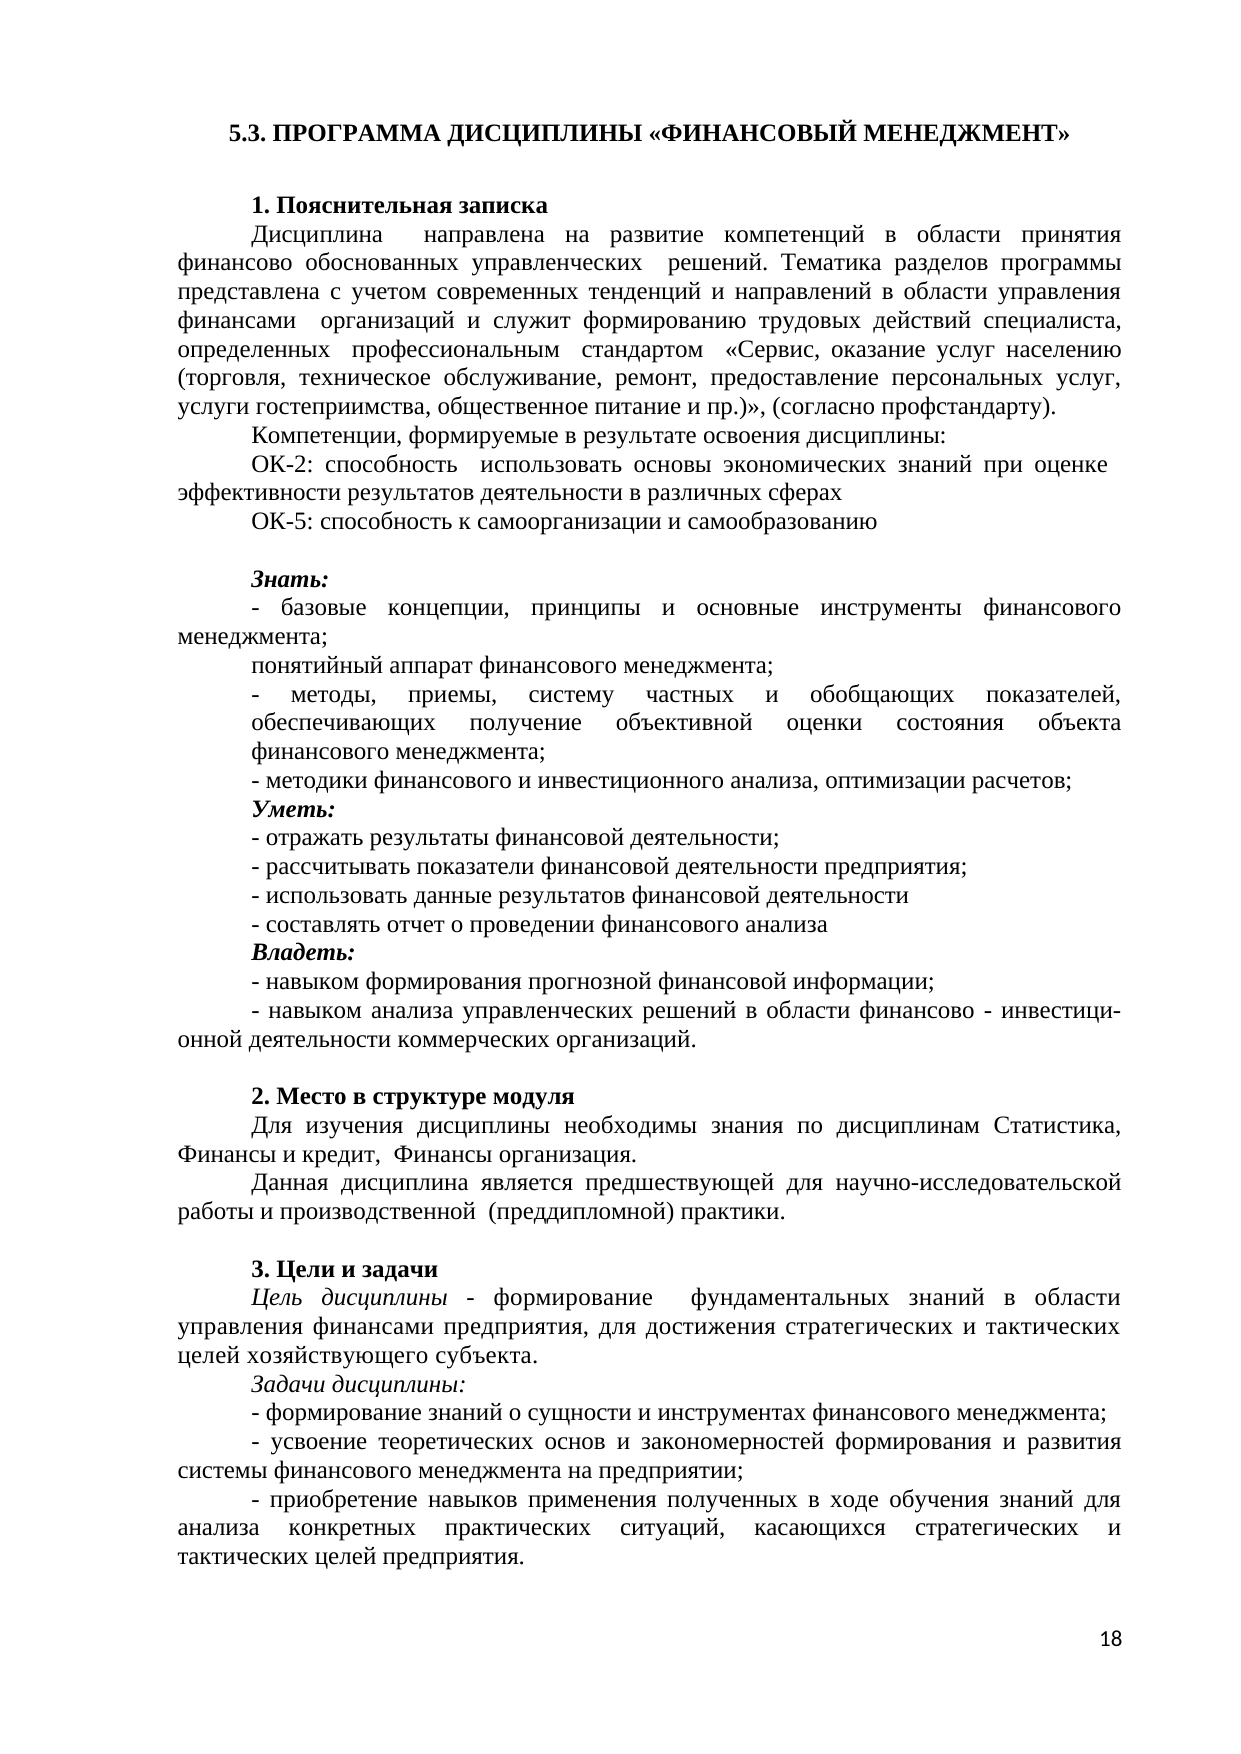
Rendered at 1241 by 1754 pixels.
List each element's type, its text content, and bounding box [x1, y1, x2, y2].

text - рассчитывать показатели финансовой деятельности предприятия; [177, 851, 1122, 880]
text Цель дисциплины - формирование фундаментальных знаний в области управления финансами предприятия, для достижения стратегических и тактических целей хозяйствующего субъекта. [177, 1282, 1122, 1369]
text Уметь: [177, 794, 1122, 822]
text - методики финансового и инвестиционного анализа, оптимизации расчетов; [177, 765, 1122, 794]
text 5.3. ПРОГРАММА ДИСЦИПЛИНЫ «ФИНАНСОВЫЙ МЕНЕДЖМЕНТ» [177, 118, 1122, 147]
text - составлять отчет о проведении финансового анализа [177, 909, 1122, 937]
text - усвоение теоретических основ и закономерностей формирования и развития системы финансового менеджмента на предприятии; [177, 1426, 1122, 1484]
text 2. Место в структуре модуля [177, 1081, 1122, 1110]
text - навыком анализа управленческих решений в области финансово - инвестици-онной деятельности коммерческих организаций. [177, 995, 1122, 1052]
text - формирование знаний о сущности и инструментах финансового менеджмента; [177, 1397, 1122, 1426]
text Дисциплина направлена на развитие компетенций в области принятия финансово обоснованных управленческих решений. Тематика разделов программы представлена с учетом современных тенденций и направлений в области управления финансами организаций и служит формированию трудовых действий специалиста, определенных профессиональным стандартом «Сервис, оказание услуг населению (торговля, техническое обслуживание, ремонт, предоставление персональных услуг, услуги гостеприимства, общественное питание и пр.)», (согласно профстандарту). [177, 219, 1122, 420]
text - приобретение навыков применения полученных в ходе обучения знаний для анализа конкретных практических ситуаций, касающихся стратегических и тактических целей предприятия. [177, 1484, 1122, 1570]
text ОК-5: способность к самоорганизации и самообразованию [177, 506, 1108, 535]
text - методы, приемы, систему частных и обобщающих показателей, обеспечивающих получение объективной оценки состояния объекта финансового менеджмента; [251, 679, 1122, 765]
text - использовать данные результатов финансовой деятельности [251, 880, 1122, 909]
text Данная дисциплина является предшествующей для научно-исследовательской работы и производственной (преддипломной) практики. [177, 1167, 1122, 1225]
text Компетенции, формируемые в результате освоения дисциплины: [177, 420, 1122, 449]
text - навыком формирования прогнозной финансовой информации; [177, 966, 1122, 995]
text 3. Цели и задачи [177, 1254, 1122, 1282]
text - базовые концепции, принципы и основные инструменты финансового менеджмента; [177, 592, 1122, 650]
text - отражать результаты финансовой деятельности; [177, 822, 1122, 851]
text понятийный аппарат финансового менеджмента; [177, 650, 1122, 679]
text 1. Пояснительная записка [177, 190, 1122, 219]
text Задачи дисциплины: [177, 1369, 1122, 1397]
text ОК-2: способность использовать основы экономических знаний при оценке эффективности результатов деятельности в различных сферах [177, 449, 1108, 506]
text Знать: [177, 564, 1122, 592]
text Владеть: [177, 937, 1122, 966]
text Для изучения дисциплины необходимы знания по дисциплинам Статистика, Финансы и кредит, Финансы организация. [177, 1110, 1122, 1167]
